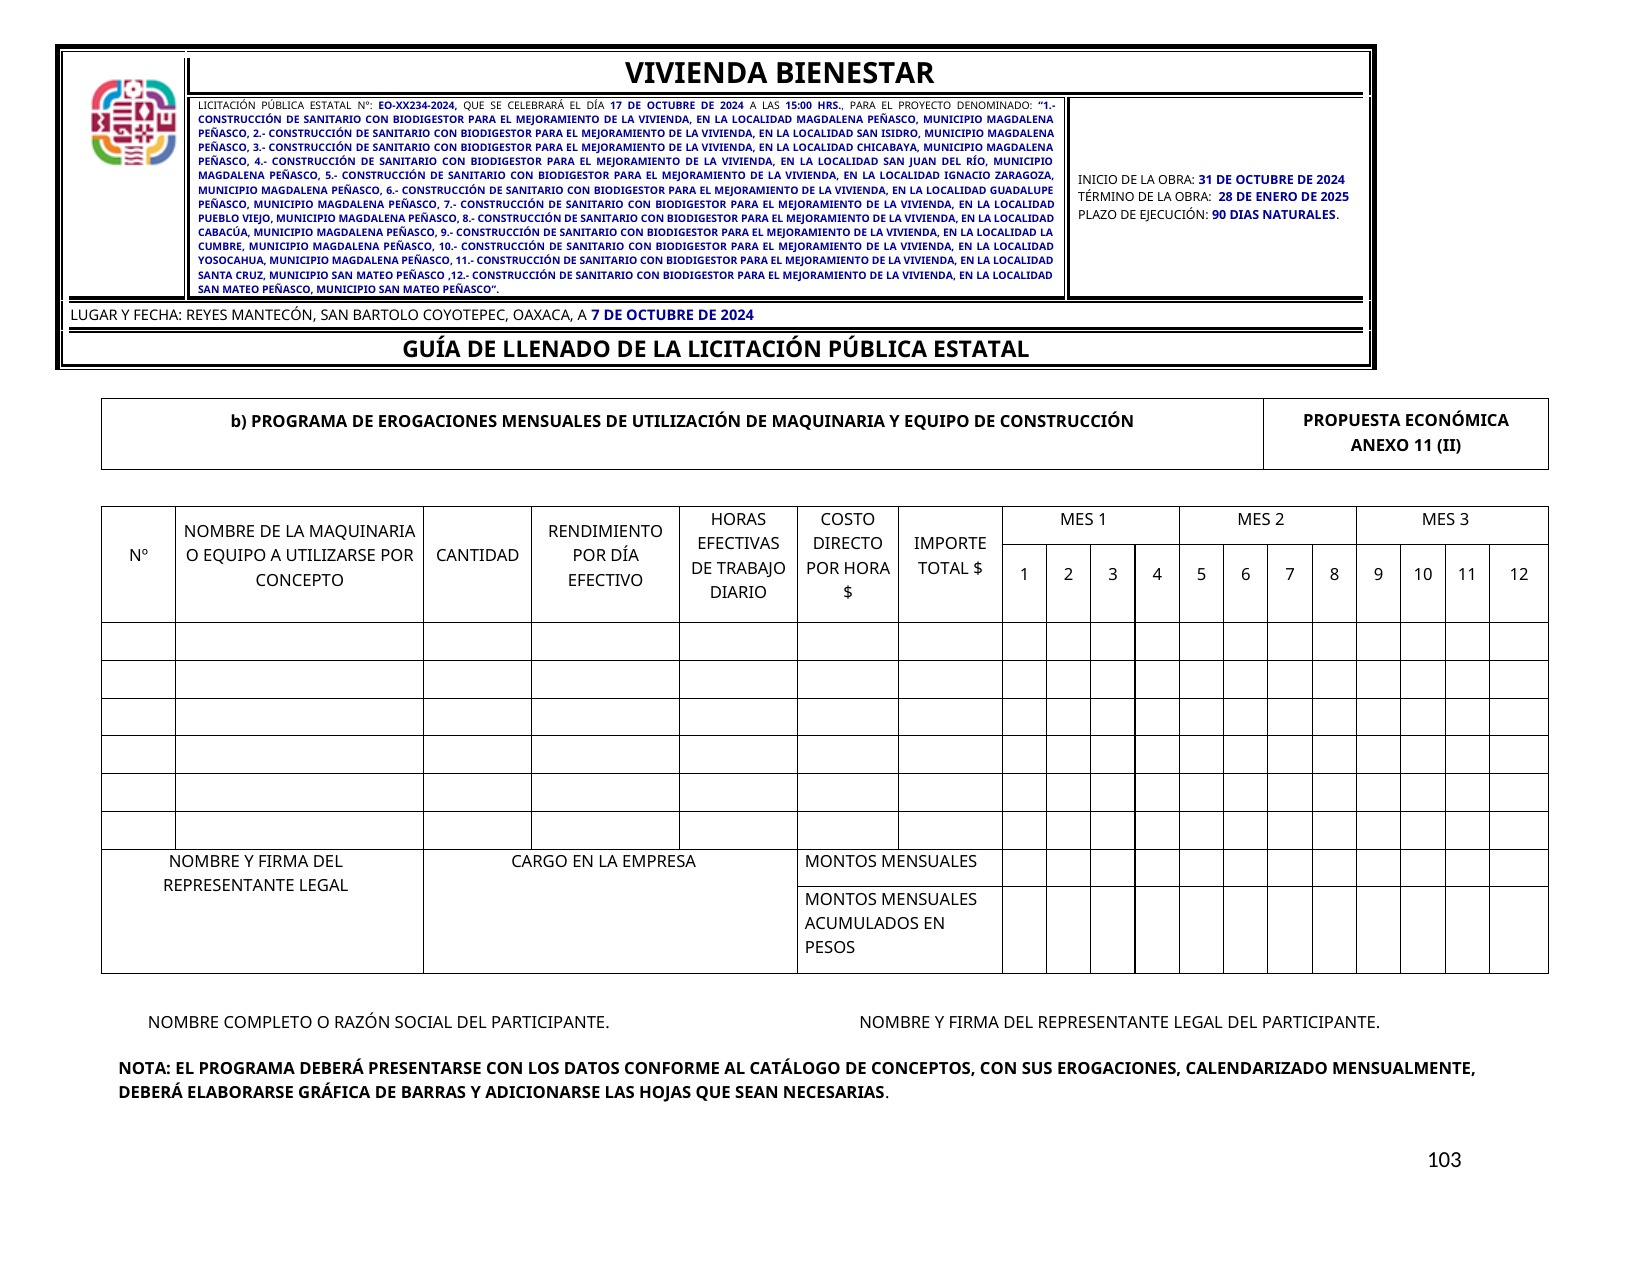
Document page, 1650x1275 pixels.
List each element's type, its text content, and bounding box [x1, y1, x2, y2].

picture [80, 71, 184, 171]
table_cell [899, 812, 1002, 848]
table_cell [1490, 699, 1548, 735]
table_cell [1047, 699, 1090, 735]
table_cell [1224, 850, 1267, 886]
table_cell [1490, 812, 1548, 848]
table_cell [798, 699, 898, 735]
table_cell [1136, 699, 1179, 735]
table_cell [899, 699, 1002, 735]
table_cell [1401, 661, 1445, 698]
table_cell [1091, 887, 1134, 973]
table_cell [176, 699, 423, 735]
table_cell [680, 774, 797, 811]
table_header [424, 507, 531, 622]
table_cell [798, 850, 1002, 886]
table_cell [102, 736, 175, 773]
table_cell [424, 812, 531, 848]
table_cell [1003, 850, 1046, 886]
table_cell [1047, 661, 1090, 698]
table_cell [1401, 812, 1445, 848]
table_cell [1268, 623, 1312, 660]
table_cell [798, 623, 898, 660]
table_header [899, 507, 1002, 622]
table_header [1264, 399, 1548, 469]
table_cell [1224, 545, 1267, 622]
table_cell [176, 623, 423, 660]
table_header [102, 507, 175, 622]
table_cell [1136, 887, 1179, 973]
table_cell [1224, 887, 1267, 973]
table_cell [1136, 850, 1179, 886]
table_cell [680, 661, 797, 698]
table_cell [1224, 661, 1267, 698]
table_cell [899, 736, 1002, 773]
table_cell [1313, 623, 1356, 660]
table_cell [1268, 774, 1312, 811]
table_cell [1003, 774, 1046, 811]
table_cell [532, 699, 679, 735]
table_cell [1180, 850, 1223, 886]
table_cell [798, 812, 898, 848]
text NOMBRE COMPLETO O RAZÓN SOCIAL DEL PARTICIPANTE. NOMBRE Y FIRMA DEL REPRESENTANTE LEGAL DEL PARTICIPANTE. [148, 1011, 1567, 1033]
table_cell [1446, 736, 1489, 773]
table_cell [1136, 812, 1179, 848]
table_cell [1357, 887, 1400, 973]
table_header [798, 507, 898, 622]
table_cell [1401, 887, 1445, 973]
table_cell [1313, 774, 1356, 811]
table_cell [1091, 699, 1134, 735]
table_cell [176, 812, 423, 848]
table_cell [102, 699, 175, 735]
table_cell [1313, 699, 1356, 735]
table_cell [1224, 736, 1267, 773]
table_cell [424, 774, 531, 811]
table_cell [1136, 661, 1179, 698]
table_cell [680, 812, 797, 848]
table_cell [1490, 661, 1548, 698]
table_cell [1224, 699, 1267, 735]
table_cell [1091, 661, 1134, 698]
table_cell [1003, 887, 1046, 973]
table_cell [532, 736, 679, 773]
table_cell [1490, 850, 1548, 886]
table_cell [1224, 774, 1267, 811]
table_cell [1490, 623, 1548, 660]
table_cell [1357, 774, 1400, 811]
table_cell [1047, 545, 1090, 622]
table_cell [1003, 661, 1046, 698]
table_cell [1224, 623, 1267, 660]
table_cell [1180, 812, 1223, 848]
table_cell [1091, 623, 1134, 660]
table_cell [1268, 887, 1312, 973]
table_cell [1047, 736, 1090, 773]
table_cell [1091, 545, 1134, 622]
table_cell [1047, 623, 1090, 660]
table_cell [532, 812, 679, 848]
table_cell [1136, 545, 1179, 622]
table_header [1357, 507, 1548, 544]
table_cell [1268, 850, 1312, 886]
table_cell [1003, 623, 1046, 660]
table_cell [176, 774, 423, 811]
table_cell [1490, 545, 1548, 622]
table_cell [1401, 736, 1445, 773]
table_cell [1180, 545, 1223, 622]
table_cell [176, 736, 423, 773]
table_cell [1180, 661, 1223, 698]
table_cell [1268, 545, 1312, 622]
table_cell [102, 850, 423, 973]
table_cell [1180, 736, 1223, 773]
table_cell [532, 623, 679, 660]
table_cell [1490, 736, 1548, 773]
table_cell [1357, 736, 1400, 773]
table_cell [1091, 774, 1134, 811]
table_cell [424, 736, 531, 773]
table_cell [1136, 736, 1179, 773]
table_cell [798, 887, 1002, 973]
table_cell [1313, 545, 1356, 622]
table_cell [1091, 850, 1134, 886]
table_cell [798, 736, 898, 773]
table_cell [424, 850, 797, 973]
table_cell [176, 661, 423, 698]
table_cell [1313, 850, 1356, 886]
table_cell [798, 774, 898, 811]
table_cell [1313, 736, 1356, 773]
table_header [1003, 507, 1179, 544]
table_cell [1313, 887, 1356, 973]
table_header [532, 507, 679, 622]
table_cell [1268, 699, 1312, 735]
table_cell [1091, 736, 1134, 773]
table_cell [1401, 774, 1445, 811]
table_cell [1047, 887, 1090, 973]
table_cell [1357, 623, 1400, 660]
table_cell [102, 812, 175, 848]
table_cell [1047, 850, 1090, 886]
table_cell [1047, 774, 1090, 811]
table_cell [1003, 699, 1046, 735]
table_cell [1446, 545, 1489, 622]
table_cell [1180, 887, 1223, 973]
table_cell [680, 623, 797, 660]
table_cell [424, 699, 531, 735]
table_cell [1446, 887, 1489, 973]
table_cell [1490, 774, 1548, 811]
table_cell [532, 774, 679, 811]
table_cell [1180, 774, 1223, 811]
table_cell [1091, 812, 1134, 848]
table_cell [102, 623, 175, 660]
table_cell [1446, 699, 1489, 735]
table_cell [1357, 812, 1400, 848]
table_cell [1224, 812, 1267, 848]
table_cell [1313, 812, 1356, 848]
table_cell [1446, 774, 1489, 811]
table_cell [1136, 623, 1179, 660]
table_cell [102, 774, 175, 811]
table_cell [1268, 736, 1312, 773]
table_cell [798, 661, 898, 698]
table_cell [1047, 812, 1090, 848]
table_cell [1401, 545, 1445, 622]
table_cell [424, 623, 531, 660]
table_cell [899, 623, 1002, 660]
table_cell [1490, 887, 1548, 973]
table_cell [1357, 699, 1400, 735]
text NOTA: EL PROGRAMA DEBERÁ PRESENTARSE CON LOS DATOS CONFORME AL CATÁLOGO DE CONCEPTOS, CON SUS EROGACIONES, CALENDARIZADO MENSUALMENTE, DEBERÁ ELABORARSE GRÁFICA DE BARRAS Y ADICIONARSE LAS HOJAS QUE SEAN NECESARIAS. [118, 1056, 1506, 1103]
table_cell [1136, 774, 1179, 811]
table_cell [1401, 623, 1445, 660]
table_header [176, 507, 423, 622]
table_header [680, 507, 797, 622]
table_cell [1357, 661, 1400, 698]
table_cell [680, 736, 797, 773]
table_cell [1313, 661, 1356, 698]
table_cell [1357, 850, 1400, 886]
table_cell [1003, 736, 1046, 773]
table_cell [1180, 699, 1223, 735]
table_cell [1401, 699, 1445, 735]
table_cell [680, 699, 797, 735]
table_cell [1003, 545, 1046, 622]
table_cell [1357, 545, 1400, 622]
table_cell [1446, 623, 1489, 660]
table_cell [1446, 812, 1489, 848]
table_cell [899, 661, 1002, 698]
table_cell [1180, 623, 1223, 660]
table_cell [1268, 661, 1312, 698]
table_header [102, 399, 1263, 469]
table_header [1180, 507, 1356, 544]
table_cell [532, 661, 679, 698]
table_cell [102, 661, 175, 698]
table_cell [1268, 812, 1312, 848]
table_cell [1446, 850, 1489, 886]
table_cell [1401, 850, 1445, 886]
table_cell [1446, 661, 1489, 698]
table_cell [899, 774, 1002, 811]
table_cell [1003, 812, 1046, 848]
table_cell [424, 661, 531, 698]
